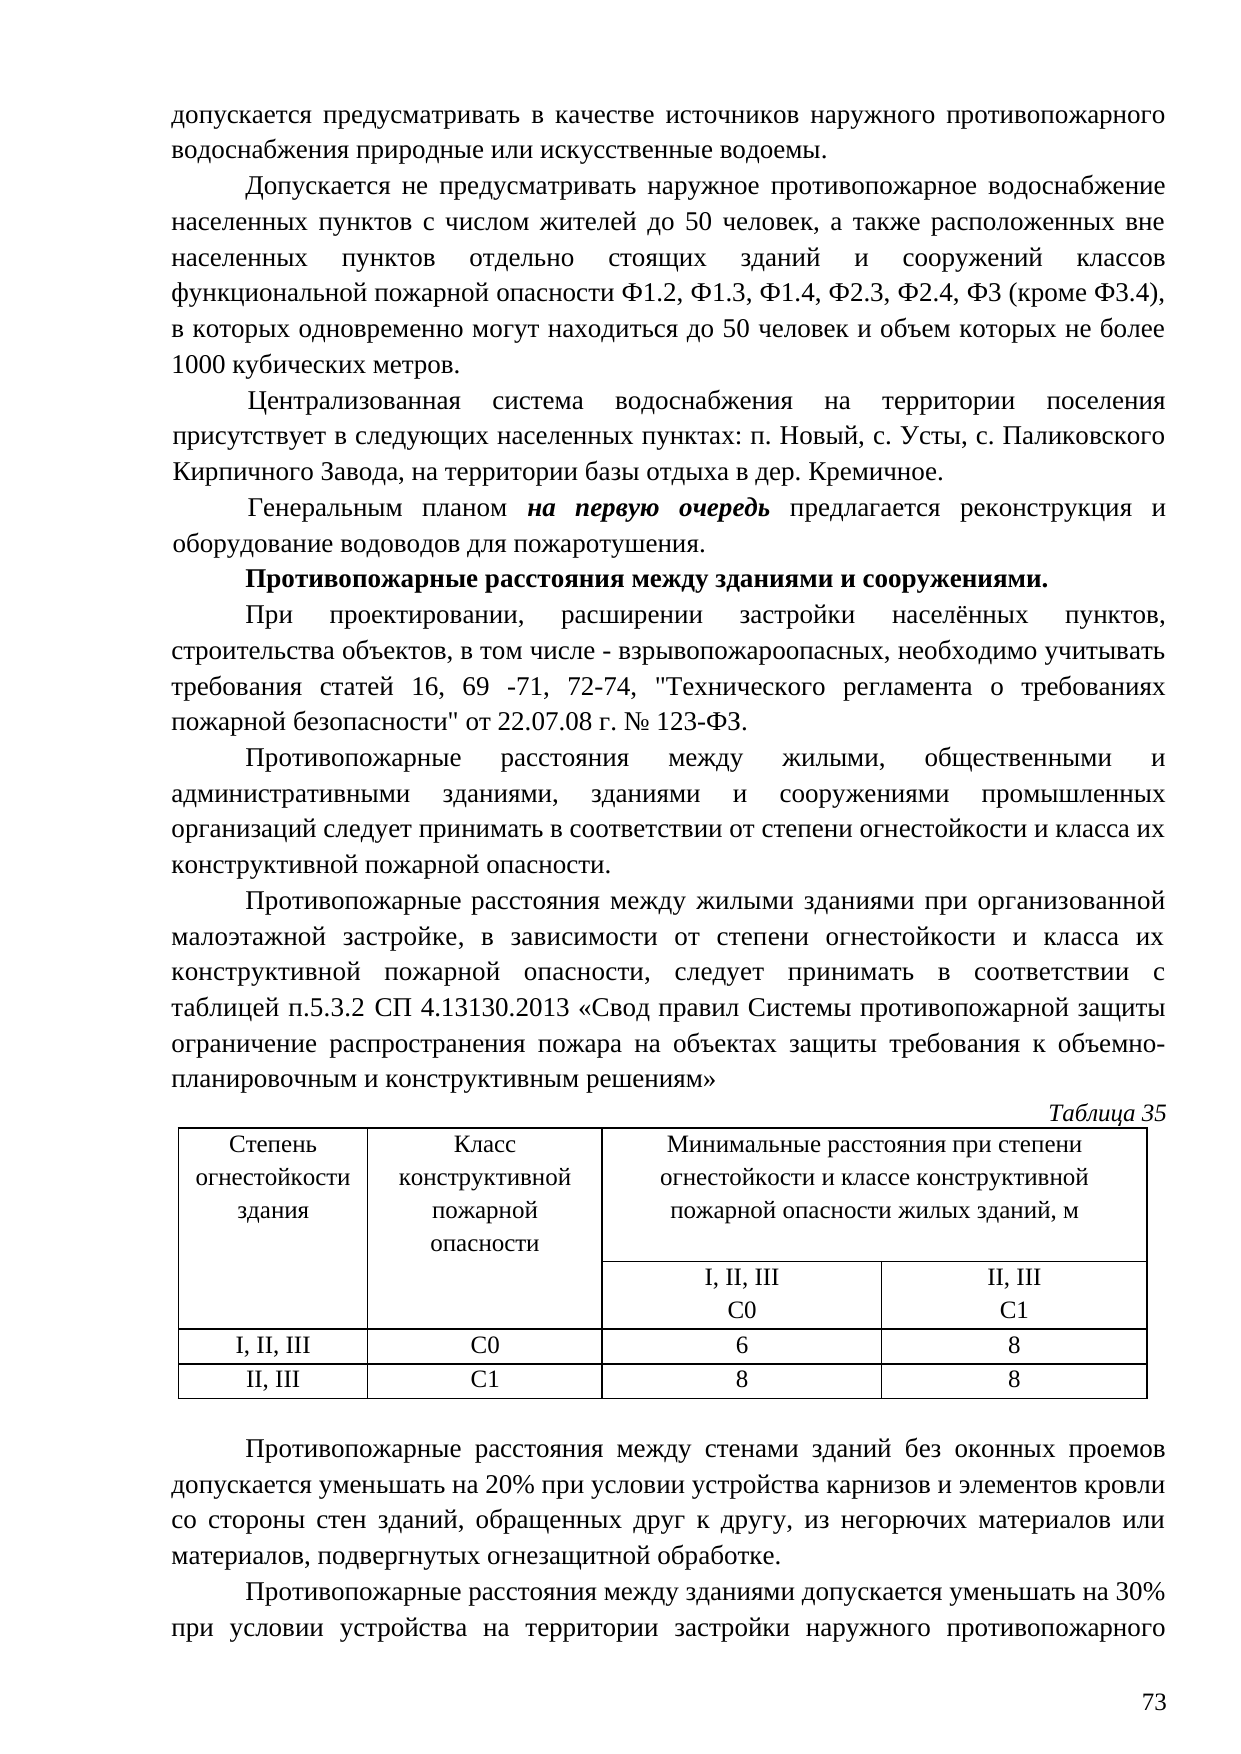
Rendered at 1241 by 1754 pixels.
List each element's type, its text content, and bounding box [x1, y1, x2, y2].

table_cell С1 [368, 1365, 601, 1397]
table_cell I, II, III С0 [603, 1262, 881, 1328]
table_cell 8 [603, 1365, 881, 1397]
text Противопожарные расстояния между зданиями и сооружениями. [171, 562, 1167, 593]
text Противопожарные расстояния между жилыми зданиями при организованной малоэтажной застройке, в зависимости от степени огнестойкости и класса их конструктивной пожарной опасности, следует принимать в соответствии с таблицей п.5.3.2 СП 4.13130.2013 «Свод правил Системы противопожарной защиты ограничение распространения пожара на объектах защиты требования к объемно-планировочным и конструктивным решениям» [171, 884, 1167, 1094]
text Централизованная система водоснабжения на территории поселения присутствует в следующих населенных пунктах: п. Новый, с. Усты, с. Паликовского Кирпичного Завода, на территории базы отдыха в дер. Кремичное. [172, 384, 1167, 486]
table_cell 6 [603, 1330, 881, 1363]
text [171, 1575, 1167, 1642]
table_cell 8 [882, 1365, 1146, 1397]
text Таблица 35 [171, 1098, 1167, 1127]
table_header Минимальные расстояния при степени огнестойкости и классе конструктивной пожарной опасности жилых зданий, м [603, 1129, 1146, 1261]
text Противопожарные расстояния между стенами зданий без оконных проемов допускается уменьшать на 20% при условии устройства карнизов и элементов кровли со стороны стен зданий, обращенных друг к другу, из негорючих материалов или материалов, подвергнутых огнезащитной обработке. [171, 1432, 1167, 1570]
table_cell 8 [882, 1330, 1146, 1363]
table_header Класс конструктивной пожарной опасности [368, 1129, 601, 1261]
table_cell [368, 1261, 601, 1328]
table_cell [179, 1261, 367, 1328]
table_cell I, II, III [179, 1330, 367, 1363]
table_cell II, III С1 [882, 1262, 1146, 1328]
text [171, 98, 1167, 165]
table_cell II, III [179, 1365, 367, 1397]
text Допускается не предусматривать наружное противопожарное водоснабжение населенных пунктов с числом жителей до 50 человек, а также расположенных вне населенных пунктов отдельно стоящих зданий и сооружений классов функциональной пожарной опасности Ф1.2, Ф1.3, Ф1.4, Ф2.3, Ф2.4, Ф3 (кроме Ф3.4), в которых одновременно могут находиться до 50 человек и объем которых не более 1000 кубических метров. [171, 169, 1167, 379]
table_cell С0 [368, 1330, 601, 1363]
text Противопожарные расстояния между жилыми, общественными и административными зданиями, зданиями и сооружениями промышленных организаций следует принимать в соответствии от степени огнестойкости и класса их конструктивной пожарной опасности. [171, 741, 1167, 879]
table_header Степень огнестойкости здания [179, 1129, 367, 1261]
text При проектировании, расширении застройки населённых пунктов, строительства объектов, в том числе - взрывопожароопасных, необходимо учитывать требования статей 16, 69 -71, 72-74, "Технического регламента о требованиях пожарной безопасности" от 22.07.08 г. № 123-ФЗ. [171, 598, 1167, 736]
text Генеральным планом на первую очередь предлагается реконструкция и оборудование водоводов для пожаротушения. [172, 491, 1167, 558]
